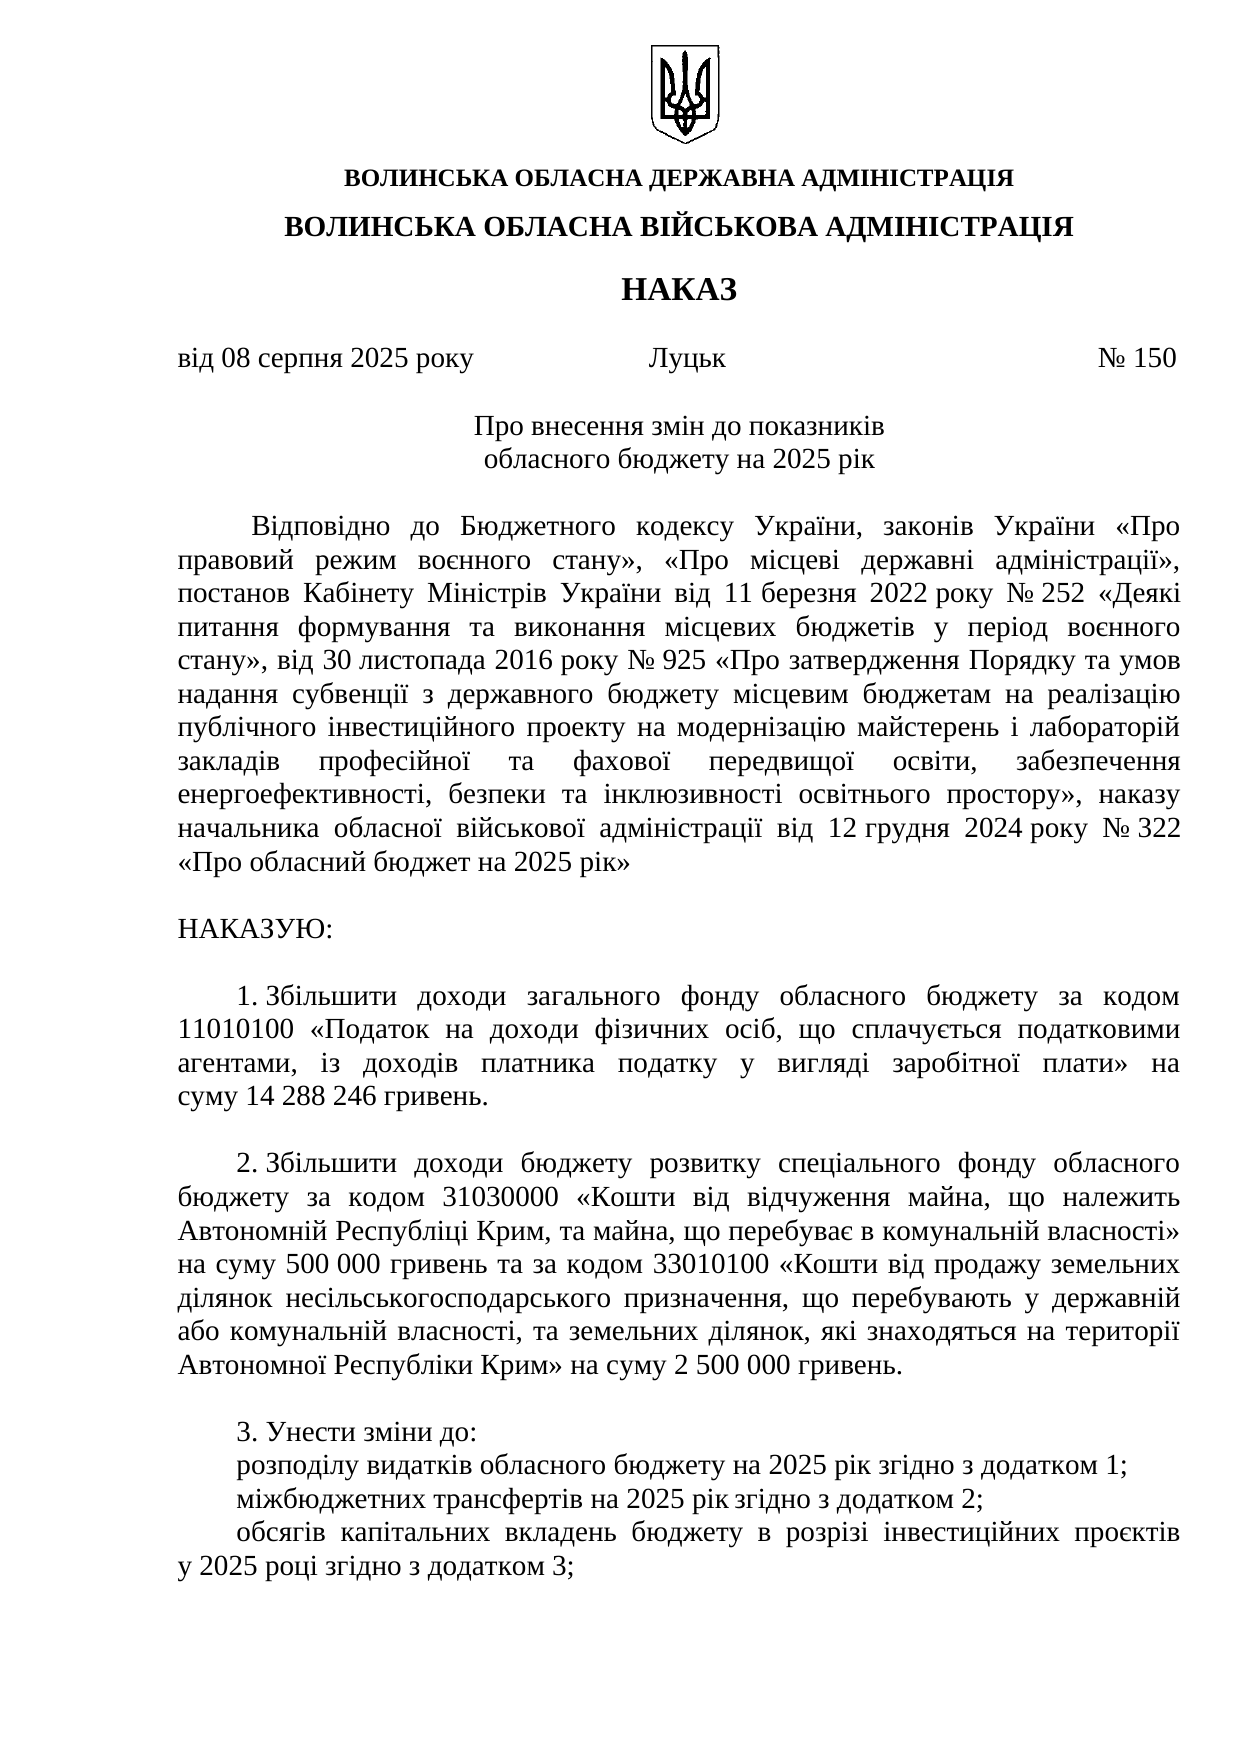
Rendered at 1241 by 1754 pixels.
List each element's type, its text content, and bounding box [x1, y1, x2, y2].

text Відповідно до Бюджетного кодексу України, законів України «Про правовий режим воєнного стану», «Про місцеві державні адміністрації», постанов Кабінету Міністрів України від 11 березня 2022 року № 252 «Деякі питання формування та виконання місцевих бюджетів у період воєнного стану», від 30 листопада 2016 року № 925 «Про затвердження Порядку та умов надання субвенції з державного бюджету місцевим бюджетам на реалізацію публічного інвестиційного проекту на модернізацію майстерень і лабораторій закладів професійної та фахової передвищої освіти, забезпечення енергоефективності, безпеки та інклюзивності освітнього простору», наказу начальника обласної військової адміністрації від 12 грудня 2024 року № 322 «Про обласний бюджет на 2025 рік» [177, 508, 1181, 877]
text Про внесення змін до показників [177, 408, 1181, 441]
list міжбюджетних трансфертів на 2025 рік згідно з додатком 2; [177, 1481, 1181, 1514]
list обсягів капітальних вкладень бюджету в розрізі інвестиційних проєктів у 2025 році згідно з додатком 3; [177, 1514, 1181, 1582]
list 3. Унести зміни до: [177, 1414, 1181, 1447]
list 1. Збільшити доходи загального фонду обласного бюджету за кодом 11010100 «Податок на доходи фізичних осіб, що сплачується податковими агентами, із доходів платника податку у вигляді заробітної плати» на суму 14 288 246 гривень. [177, 978, 1181, 1112]
text НАКАЗ [177, 269, 1181, 307]
list розподілу видатків обласного бюджету на 2025 рік згідно з додатком 1; [177, 1447, 1181, 1481]
text ВОЛИНСЬКА ОБЛАСНА ВІЙСЬКОВА АДМІНІСТРАЦІЯ [177, 209, 1181, 242]
text від 08 серпня 2025 року Луцьк № 150 [177, 341, 1181, 374]
text обласного бюджету на 2025 рік [177, 441, 1181, 475]
picture [650, 44, 720, 144]
subtitle ВОЛИНСЬКА ОБЛАСНА ДЕРЖАВНА АДМІНІСТРАЦІЯ [177, 163, 1181, 192]
list 2. Збільшити доходи бюджету розвитку спеціального фонду обласного бюджету за кодом 31030000 «Кошти від відчуження майна, що належить Автономній Республіці Крим, та майна, що перебуває в комунальній власності» на суму 500 000 гривень та за кодом 33010100 «Кошти від продажу земельних ділянок несільськогосподарського призначення, що перебувають у державній або комунальній власності, та земельних ділянок, які знаходяться на території Автономної Республіки Крим» на суму 2 500 000 гривень. [177, 1146, 1181, 1380]
text НАКАЗУЮ: [177, 911, 1181, 944]
